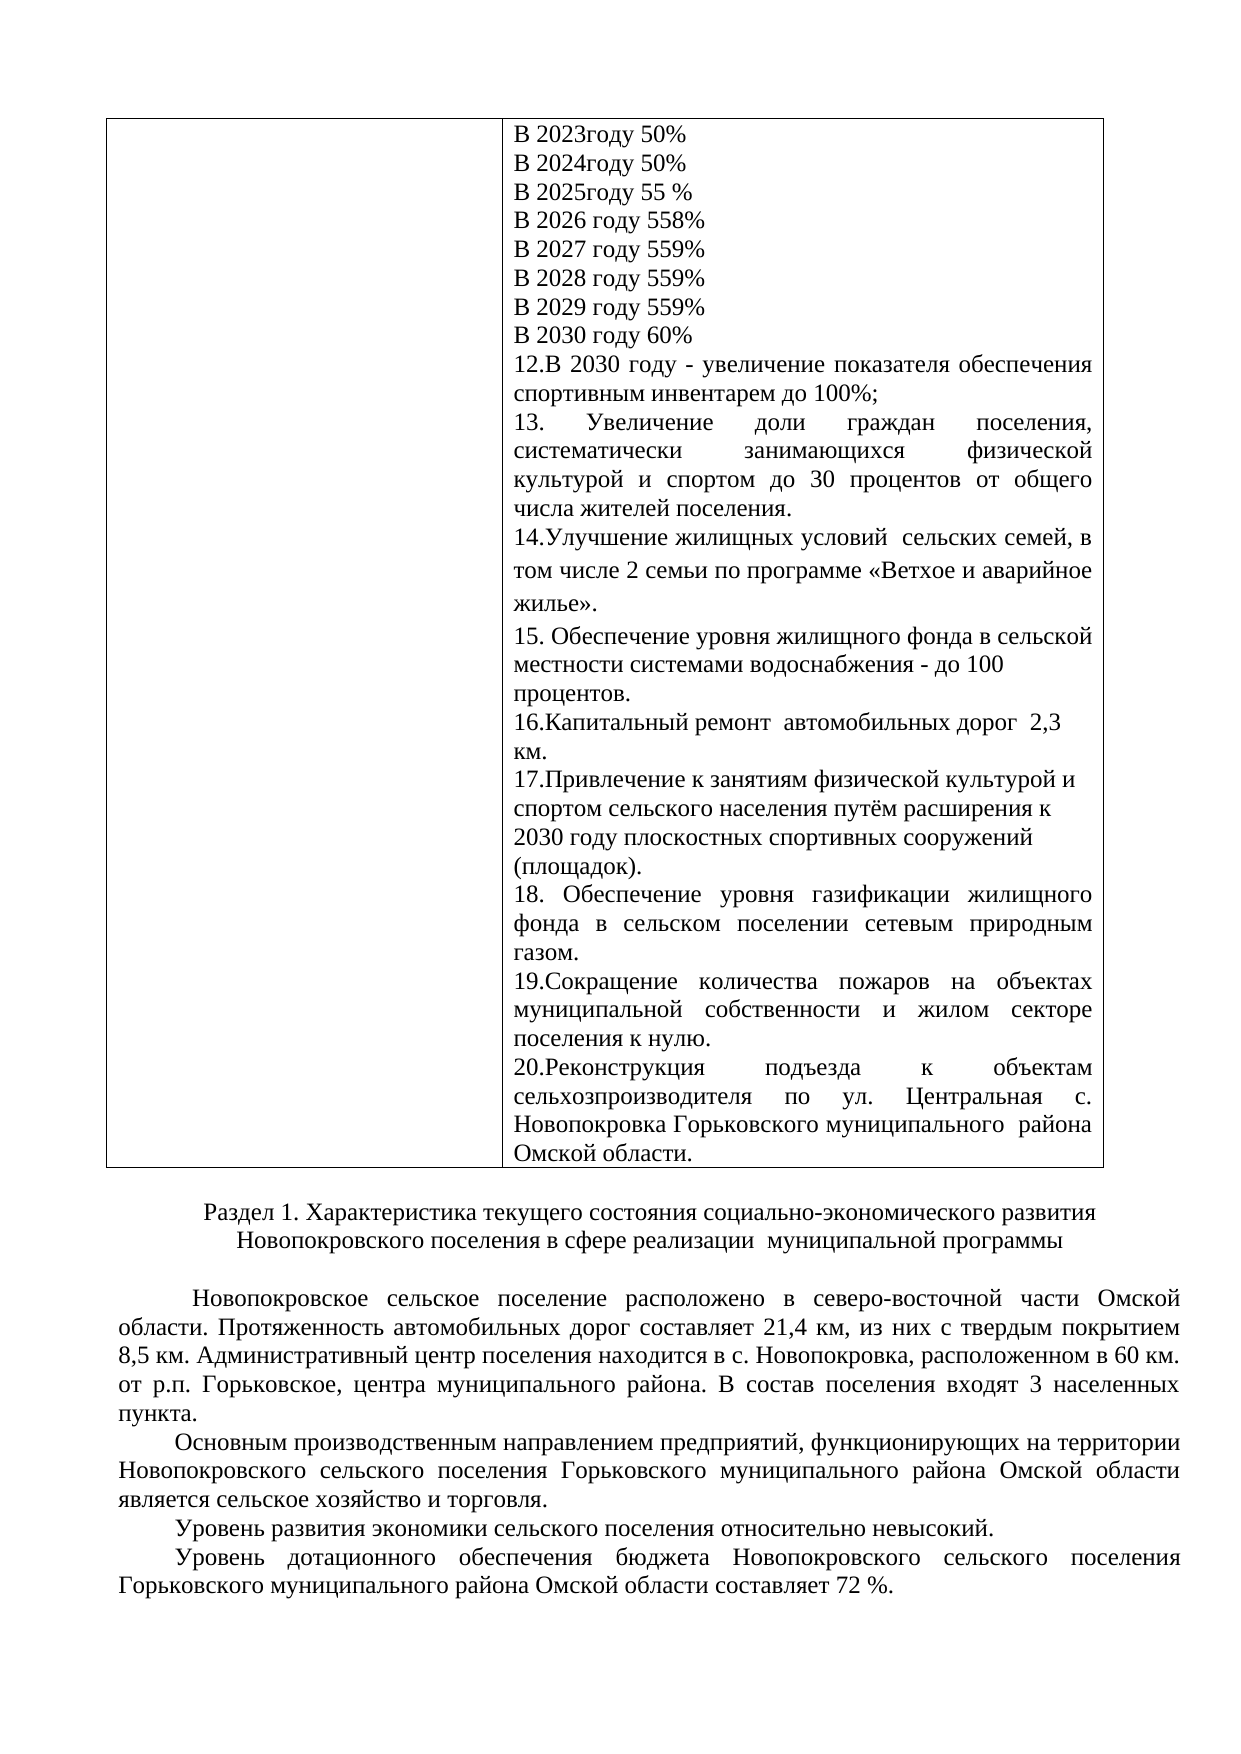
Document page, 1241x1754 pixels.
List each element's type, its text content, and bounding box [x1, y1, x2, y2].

text Уровень дотационного обеспечения бюджета Новопокровского сельского поселения Горьковского муниципального района Омской области составляет 72 %. [118, 1542, 1181, 1599]
text Раздел 1. Характеристика текущего состояния социально-экономического развития Новопокровского поселения в сфере реализации муниципальной программы [118, 1197, 1181, 1254]
text Уровень развития экономики сельского поселения относительно невысокий. [118, 1513, 1181, 1542]
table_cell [107, 119, 502, 1167]
text Новопокровское сельское поселение расположено в северо-восточной части Омской области. Протяженность автомобильных дорог составляет , из них с твердым покрытием 8,5 км. Административный центр поселения находится в с. Новопокровка, расположенном в . от р.п. Горьковское, центра муниципального района. В состав поселения входят 3 населенных пункта. [118, 1283, 1181, 1427]
text Основным производственным направлением предприятий, функционирующих на территории Новопокровского сельского поселения Горьковского муниципального района Омской области является сельское хозяйство и торговля. [118, 1427, 1181, 1513]
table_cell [503, 119, 1103, 1167]
